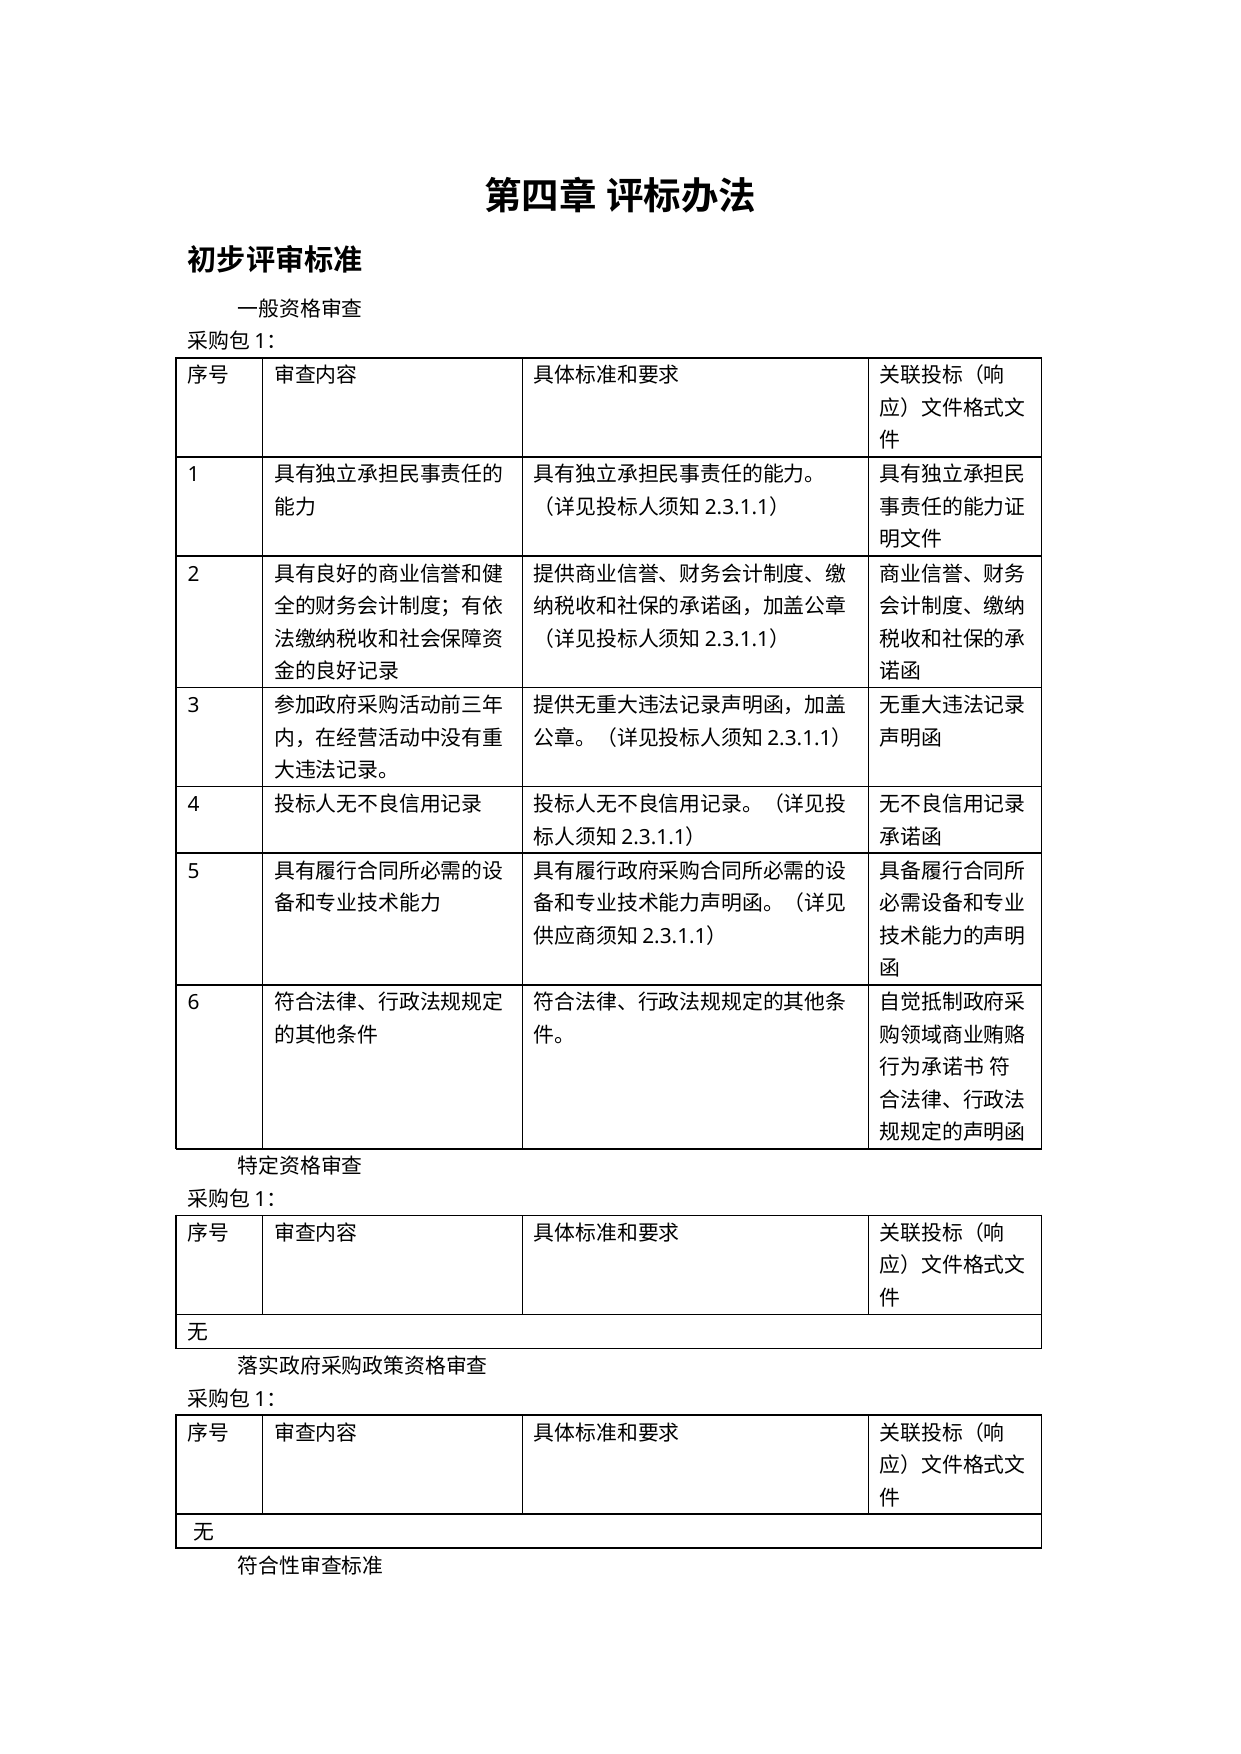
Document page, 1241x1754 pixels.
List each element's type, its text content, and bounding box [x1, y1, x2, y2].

table_cell 商业信誉、财务会计制度、缴纳税收和社保的承诺函 [869, 557, 1041, 687]
table_cell 具有履行合同所必需的设备和专业技术能力 [263, 854, 522, 984]
table_cell 参加政府采购活动前三年内，在经营活动中没有重大违法记录。 [263, 688, 522, 786]
table_header 序号 [177, 1416, 262, 1513]
table_cell 投标人无不良信用记录。（详见投标人须知2.3.1.1） [523, 787, 868, 852]
text 初步评审标准 [187, 227, 1053, 292]
text 特定资格审查 [187, 1149, 1053, 1182]
table_cell 1 [177, 458, 262, 555]
text 采购包1： [187, 1182, 1053, 1214]
table_header 序号 [177, 1216, 262, 1313]
table_header 关联投标（响应）文件格式文件 [869, 359, 1041, 456]
text 第四章 评标办法 [187, 162, 1053, 227]
text 符合性审查标准 [187, 1549, 1053, 1581]
table_cell 3 [177, 688, 262, 786]
table_cell 投标人无不良信用记录 [263, 787, 522, 852]
table_cell 符合法律、行政法规规定的其他条件 [263, 986, 522, 1148]
table_header 具体标准和要求 [523, 1416, 868, 1513]
table_cell 具备履行合同所必需设备和专业技术能力的声明函 [869, 854, 1041, 984]
table_cell 具有履行政府采购合同所必需的设备和专业技术能力声明函。（详见供应商须知2.3.1.1） [523, 854, 868, 984]
table_cell 5 [177, 854, 262, 984]
table_cell 具有良好的商业信誉和健全的财务会计制度；有依法缴纳税收和社会保障资金的良好记录 [263, 557, 522, 687]
table_header 关联投标（响应）文件格式文件 [869, 1416, 1041, 1513]
text 一般资格审查 [187, 292, 1053, 324]
text 采购包1： [187, 324, 1053, 357]
table_cell 具有独立承担民事责任的能力 [263, 458, 522, 555]
table_cell 无 [177, 1515, 1041, 1547]
table_cell 2 [177, 557, 262, 687]
text 采购包1： [187, 1382, 1053, 1414]
table_header 序号 [177, 359, 262, 456]
table_cell 无 [177, 1315, 1041, 1348]
table_header 审查内容 [263, 1216, 522, 1313]
table_cell 4 [177, 787, 262, 852]
table_cell 具有独立承担民事责任的能力证明文件 [869, 458, 1041, 555]
table_header 具体标准和要求 [523, 359, 868, 456]
table_header 审查内容 [263, 359, 522, 456]
table_cell 具有独立承担民事责任的能力。（详见投标人须知2.3.1.1） [523, 458, 868, 555]
table_cell 自觉抵制政府采购领域商业贿赂行为承诺书 符合法律、行政法规规定的声明函 [869, 986, 1041, 1148]
table_header 关联投标（响应）文件格式文件 [869, 1216, 1041, 1313]
table_header 具体标准和要求 [523, 1216, 868, 1313]
table_cell 6 [177, 986, 262, 1148]
table_cell 提供商业信誉、财务会计制度、缴纳税收和社保的承诺函，加盖公章（详见投标人须知2.3.1.1） [523, 557, 868, 687]
table_header 审查内容 [263, 1416, 522, 1513]
table_cell 无不良信用记录承诺函 [869, 787, 1041, 852]
text 落实政府采购政策资格审查 [187, 1349, 1053, 1382]
table_cell 符合法律、行政法规规定的其他条件。 [523, 986, 868, 1148]
table_cell 无重大违法记录声明函 [869, 688, 1041, 786]
table_cell 提供无重大违法记录声明函，加盖公章。（详见投标人须知2.3.1.1） [523, 688, 868, 786]
